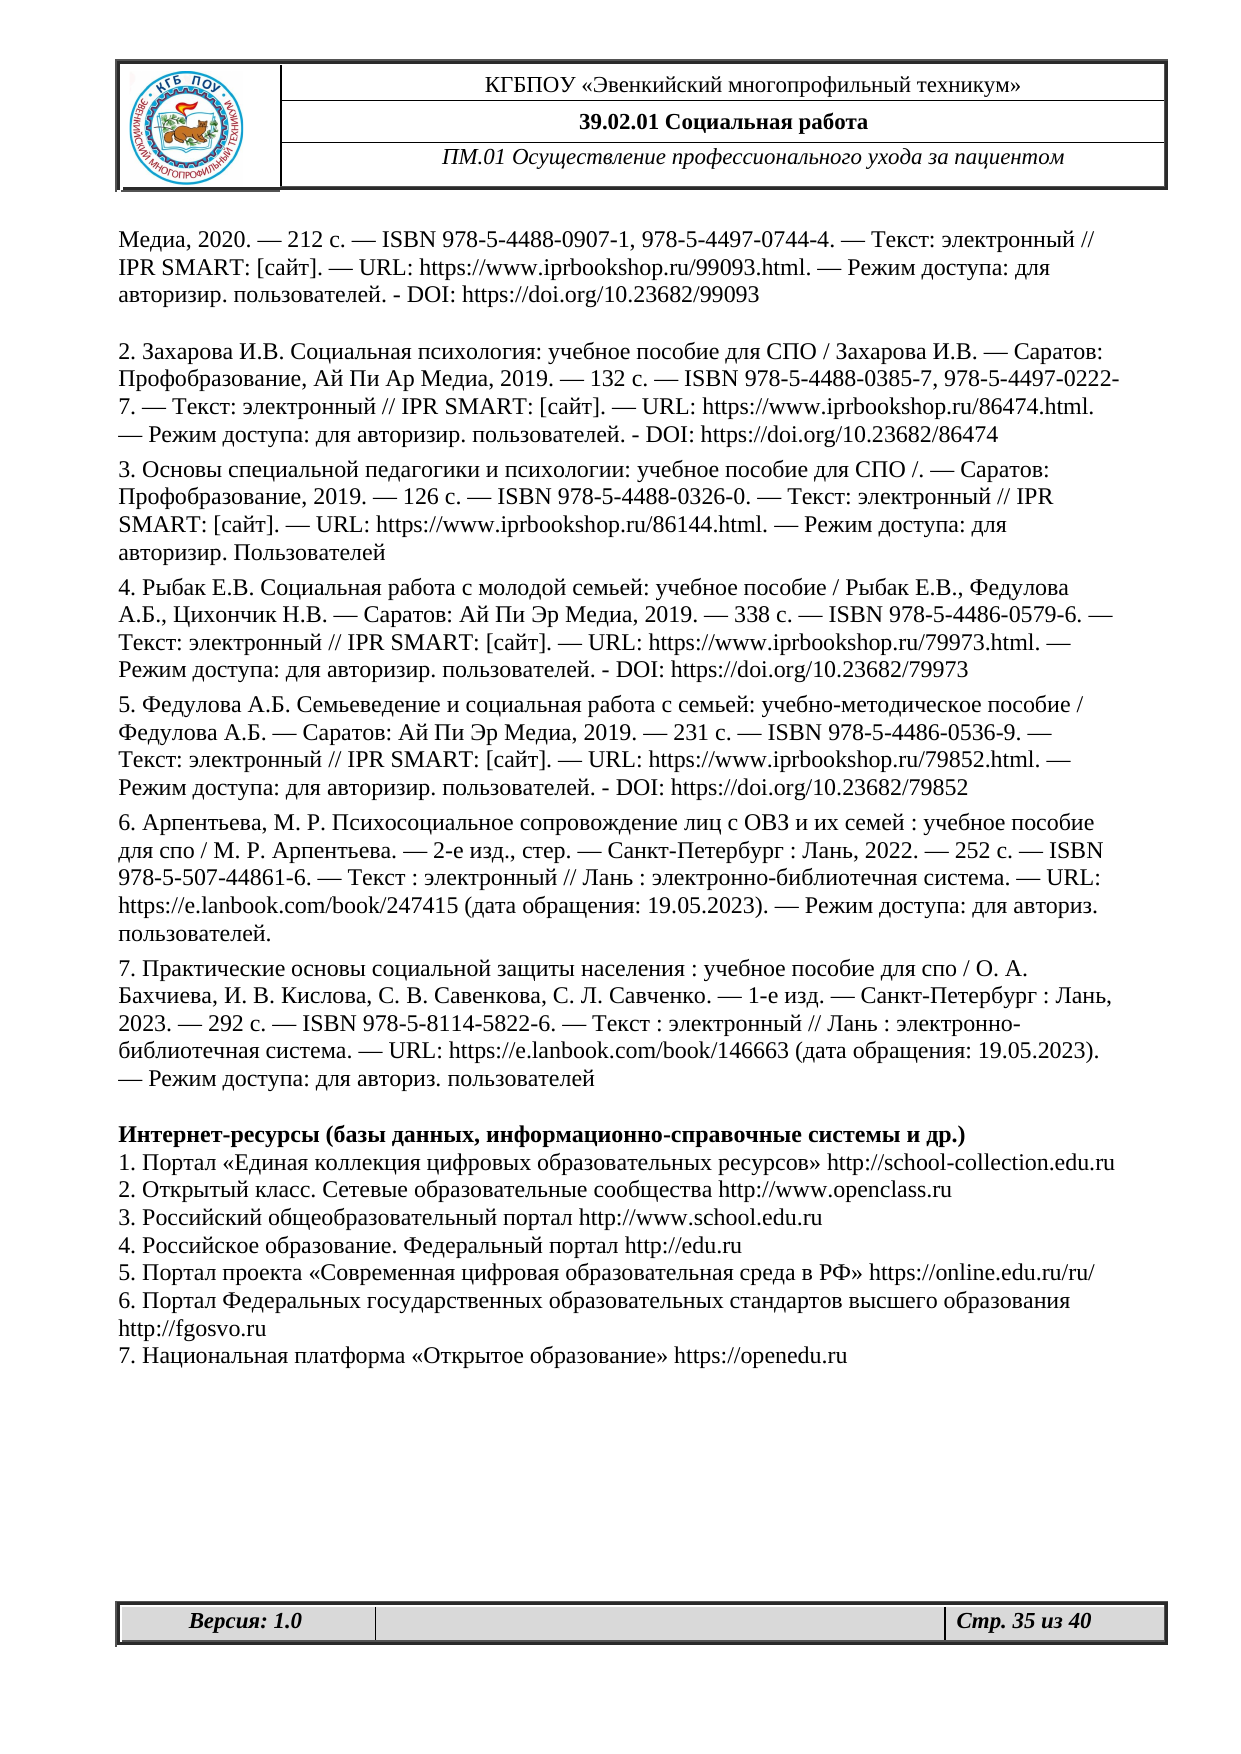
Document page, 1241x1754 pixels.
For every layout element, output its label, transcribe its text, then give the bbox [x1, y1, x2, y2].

text 5. Федулова А.Б. Семьеведение и социальная работа с семьей: учебно-методическое пособие / Федулова А.Б. — Саратов: Ай Пи Эр Медиа, 2019. — 231 c. — ISBN 978-5-4486-0536-9. — Текст: электронный // IPR SMART: [сайт]. — URL: https://www.iprbookshop.ru/79852.html. — Режим доступа: для авторизир. пользователей. - DOI: https://doi.org/10.23682/79852 [118, 690, 1122, 801]
text 2. Захарова И.В. Социальная психология: учебное пособие для СПО / Захарова И.В. — Саратов: Профобразование, Ай Пи Ар Медиа, 2019. — 132 c. — ISBN 978-5-4488-0385-7, 978-5-4497-0222-7. — Текст: электронный // IPR SMART: [сайт]. — URL: https://www.iprbookshop.ru/86474.html. — Режим доступа: для авторизир. пользователей. - DOI: https://doi.org/10.23682/86474 [118, 337, 1122, 447]
text 4. Рыбак Е.В. Социальная работа с молодой семьей: учебное пособие / Рыбак Е.В., Федулова А.Б., Цихончик Н.В. — Саратов: Ай Пи Эр Медиа, 2019. — 338 c. — ISBN 978-5-4486-0579-6. — Текст: электронный // IPR SMART: [сайт]. — URL: https://www.iprbookshop.ru/79973.html. — Режим доступа: для авторизир. пользователей. - DOI: https://doi.org/10.23682/79973 [118, 572, 1122, 683]
picture [129, 71, 176, 119]
text 5. Портал проекта «Современная цифровая образовательная среда в РФ» https://online.edu.ru/ru/ [118, 1258, 1122, 1286]
text 2. Открытый класс. Сетевые образовательные сообщества http://www.openclass.ru [118, 1176, 1122, 1203]
text 7. Национальная платформа «Открытое образование» https://openedu.ru [118, 1341, 1122, 1369]
text 3. Российский общеобразовательный портал http://www.school.edu.ru [118, 1203, 1122, 1231]
text 6. Арпентьева, М. Р. Психосоциальное сопровождение лиц с ОВЗ и их семей : учебное пособие для спо / М. Р. Арпентьева. — 2-е изд., стер. — Санкт-Петербург : Лань, 2022. — 252 с. — ISBN 978-5-507-44861-6. — Текст : электронный // Лань : электронно-библиотечная система. — URL: https://e.lanbook.com/book/247415 (дата обращения: 19.05.2023). — Режим доступа: для авториз. пользователей. [118, 808, 1122, 946]
text Интернет-ресурсы (базы данных, информационно-справочные системы и др.) [118, 1120, 1122, 1148]
picture [129, 71, 244, 186]
text 3. Основы специальной педагогики и психологии: учебное пособие для СПО /. — Саратов: Профобразование, 2019. — 126 c. — ISBN 978-5-4488-0326-0. — Текст: электронный // IPR SMART: [сайт]. — URL: https://www.iprbookshop.ru/86144.html. — Режим доступа: для авторизир. Пользователей [118, 455, 1122, 565]
text 4. Российское образование. Федеральный портал http://edu.ru [118, 1231, 1122, 1258]
text 1. Портал «Единая коллекция цифровых образовательных ресурсов» http://school-collection.edu.ru [118, 1148, 1122, 1176]
text 7. Практические основы социальной защиты населения : учебное пособие для спо / О. А. Бахчиева, И. В. Кислова, С. В. Савенкова, С. Л. Савченко. — 1-е изд. — Санкт-Петербург : Лань, 2023. — 292 с. — ISBN 978-5-8114-5822-6. — Текст : электронный // Лань : электронно-библиотечная система. — URL: https://e.lanbook.com/book/146663 (дата обращения: 19.05.2023). — Режим доступа: для авториз. пользователей [118, 953, 1122, 1092]
text 6. Портал Федеральных государственных образовательных стандартов высшего образования http://fgosvo.ru [118, 1286, 1122, 1341]
